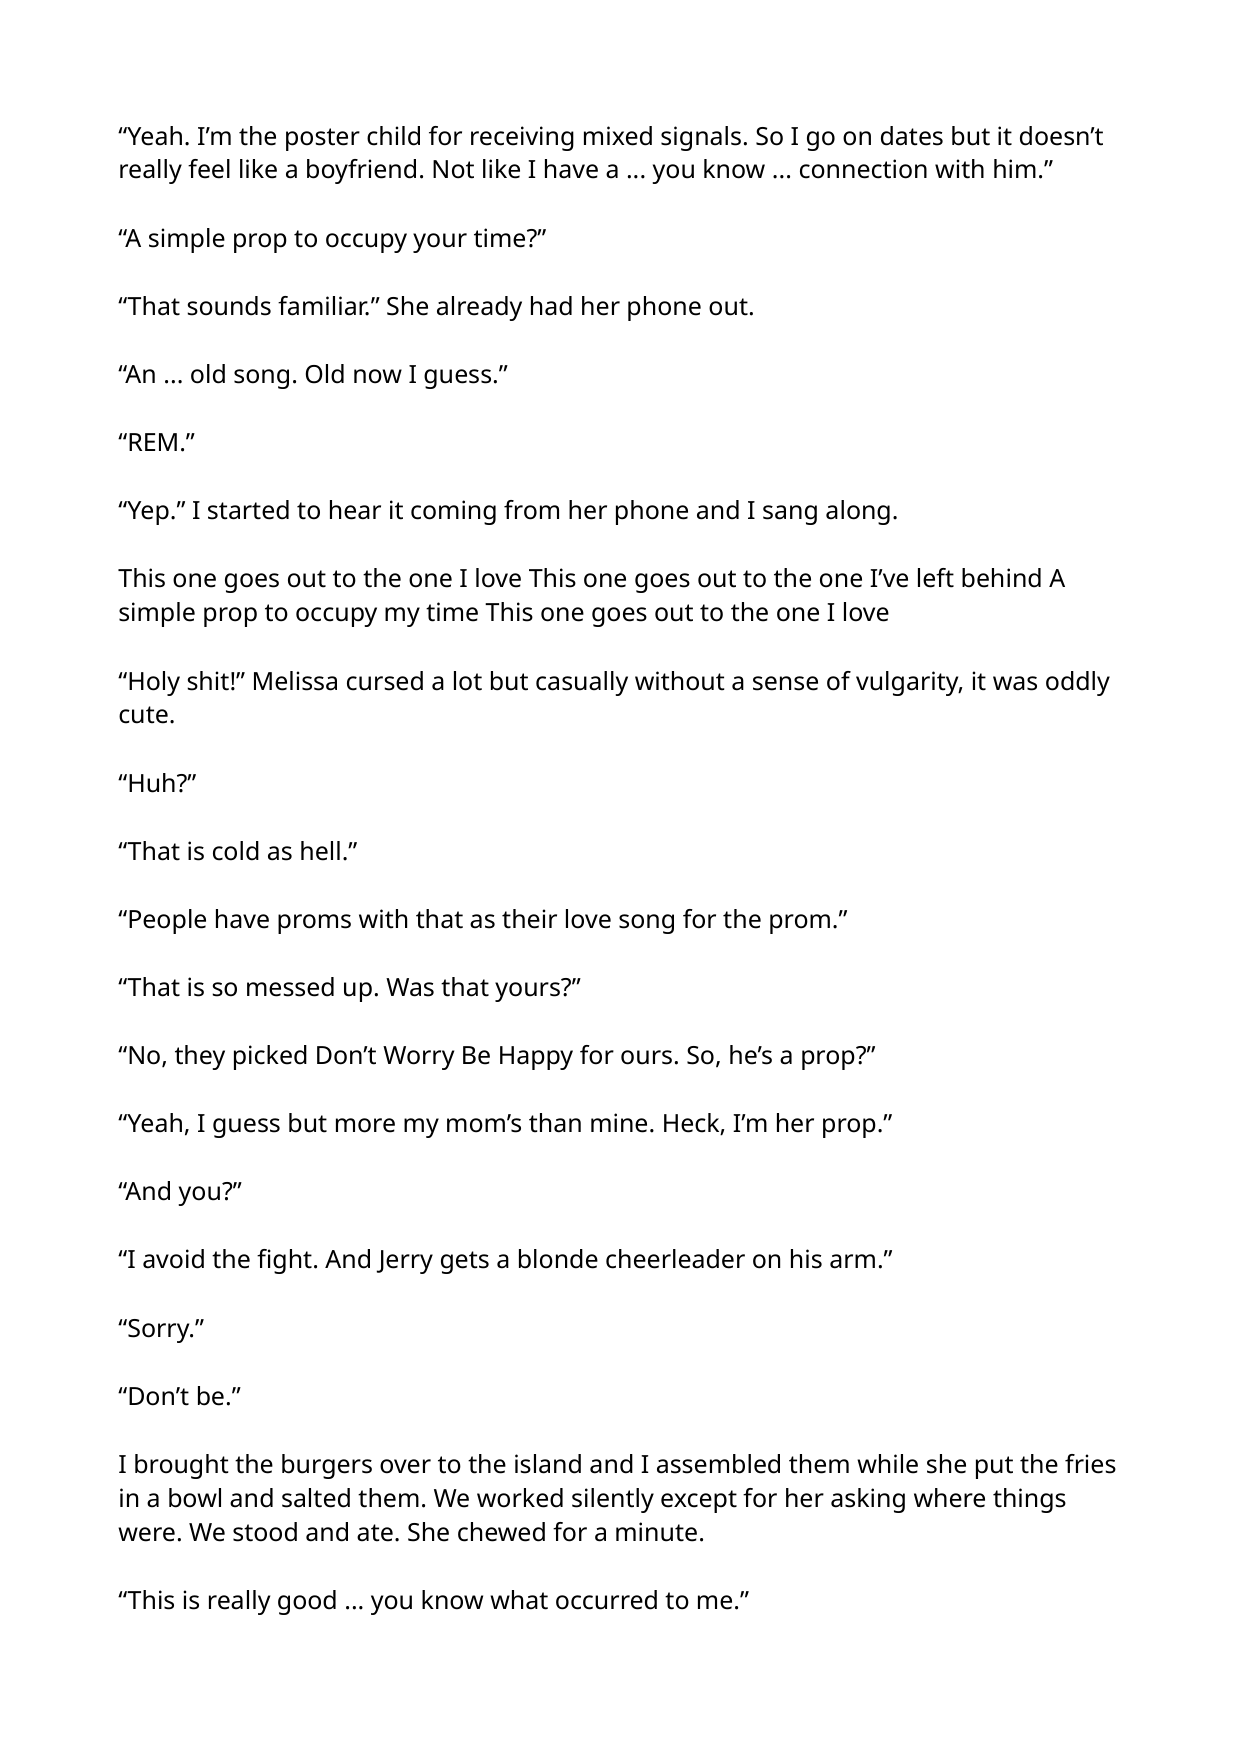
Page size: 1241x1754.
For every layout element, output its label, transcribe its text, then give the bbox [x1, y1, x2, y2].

text “A simple prop to occupy your time?” [118, 220, 1122, 254]
text “This is really good ... you know what occurred to me.” [118, 1583, 1122, 1617]
text “An ... old song. Old now I guess.” [118, 357, 1122, 391]
text “That is so messed up. Was that yours?” [118, 970, 1122, 1004]
text “Yep.” I started to hear it coming from her phone and I sang along. [118, 493, 1122, 527]
text “And you?” [118, 1174, 1122, 1208]
text “That sounds familiar.” She already had her phone out. [118, 288, 1122, 322]
text “Holy shit!” Melissa cursed a lot but casually without a sense of vulgarity, it was oddly cute. [118, 663, 1122, 731]
text This one goes out to the one I love This one goes out to the one I’ve left behind A simple prop to occupy my time This one goes out to the one I love [118, 561, 1122, 629]
text “I avoid the fight. And Jerry gets a blonde cheerleader on his arm.” [118, 1242, 1122, 1276]
text “REM.” [118, 425, 1122, 459]
text “Don’t be.” [118, 1378, 1122, 1412]
text “No, they picked Don’t Worry Be Happy for ours. So, he’s a prop?” [118, 1038, 1122, 1072]
text “People have proms with that as their love song for the prom.” [118, 902, 1122, 936]
text I brought the burgers over to the island and I assembled them while she put the fries in a bowl and salted them. We worked silently except for her asking where things were. We stood and ate. She chewed for a minute. [118, 1447, 1122, 1549]
text “Yeah. I’m the poster child for receiving mixed signals. So I go on dates but it doesn’t really feel like a boyfriend. Not like I have a ... you know ... connection with him.” [118, 118, 1122, 186]
text “Huh?” [118, 765, 1122, 799]
text “That is cold as hell.” [118, 833, 1122, 867]
text “Sorry.” [118, 1310, 1122, 1344]
text “Yeah, I guess but more my mom’s than mine. Heck, I’m her prop.” [118, 1106, 1122, 1140]
